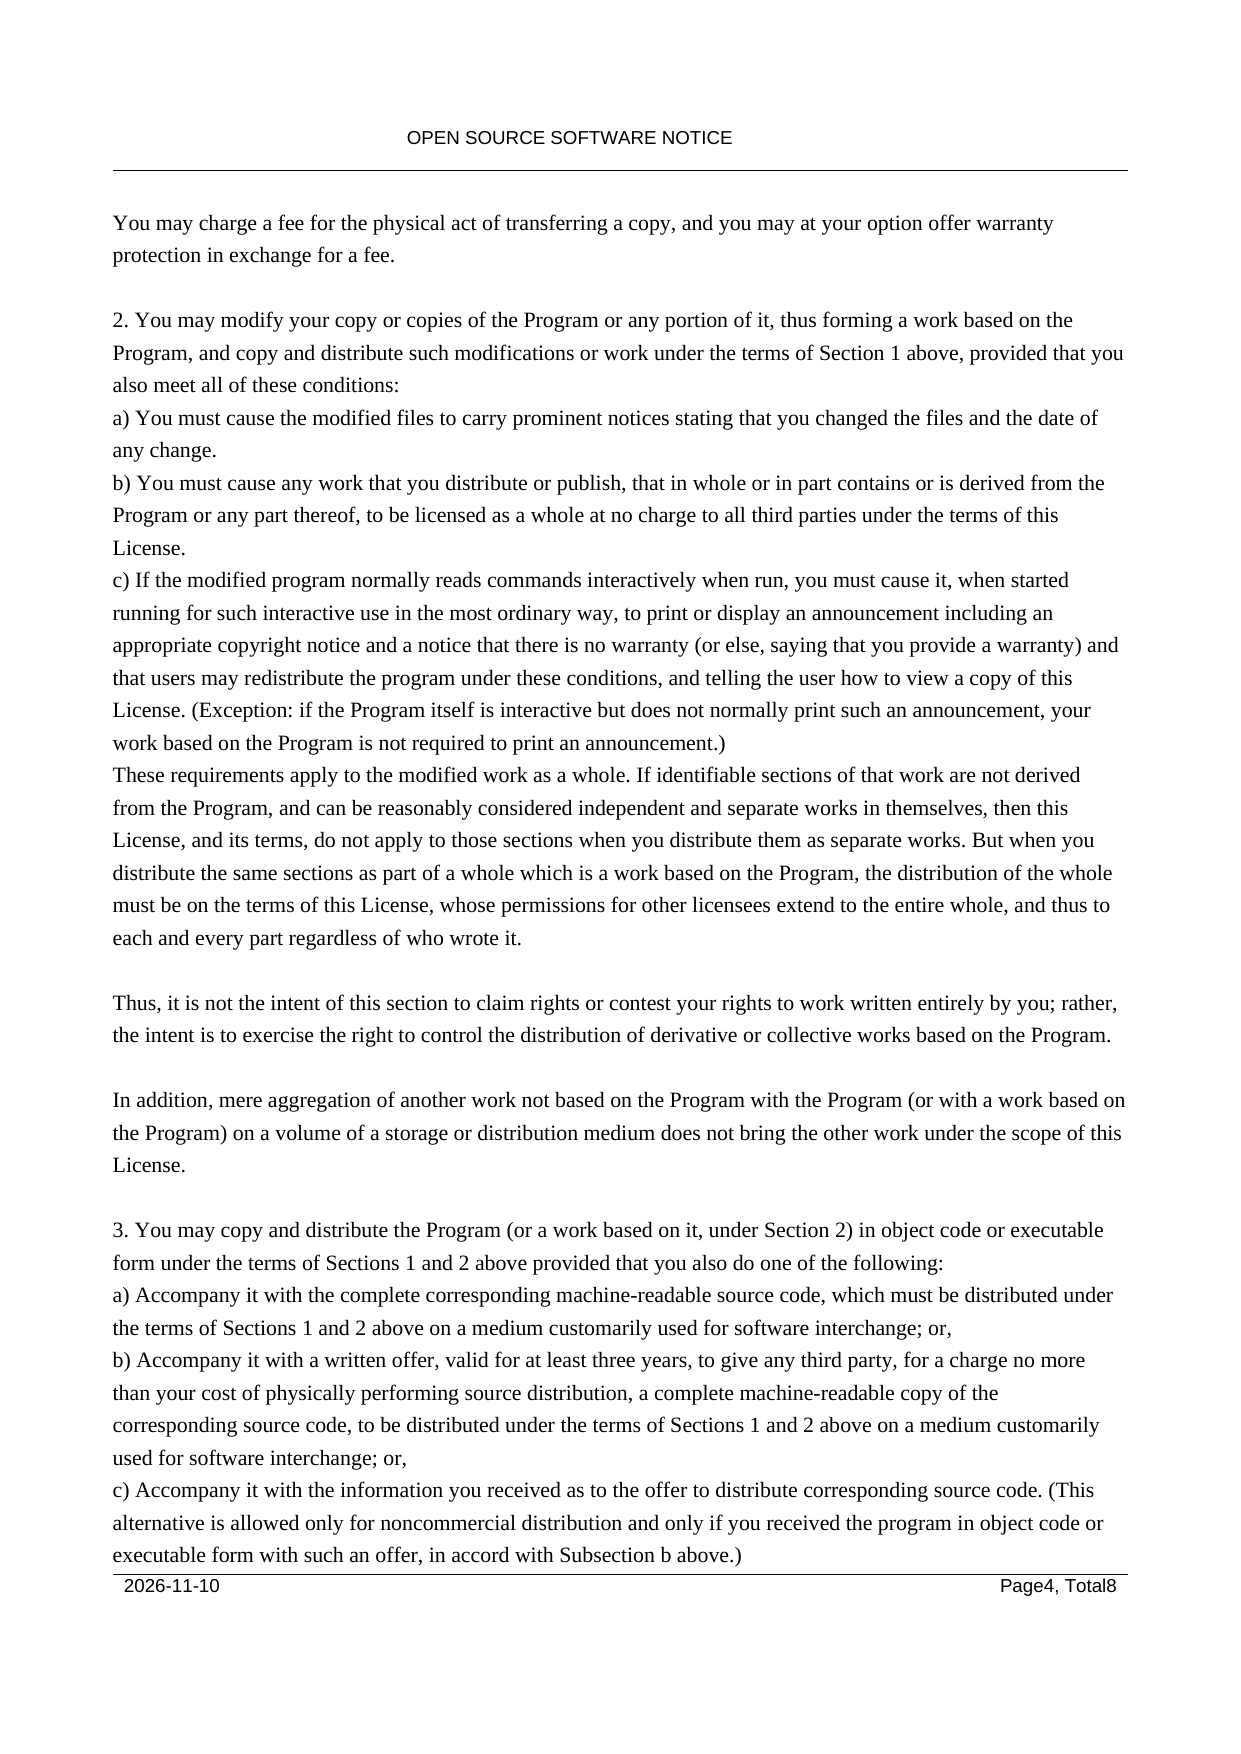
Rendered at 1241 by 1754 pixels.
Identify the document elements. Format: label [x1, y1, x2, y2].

text [112, 206, 1128, 1571]
